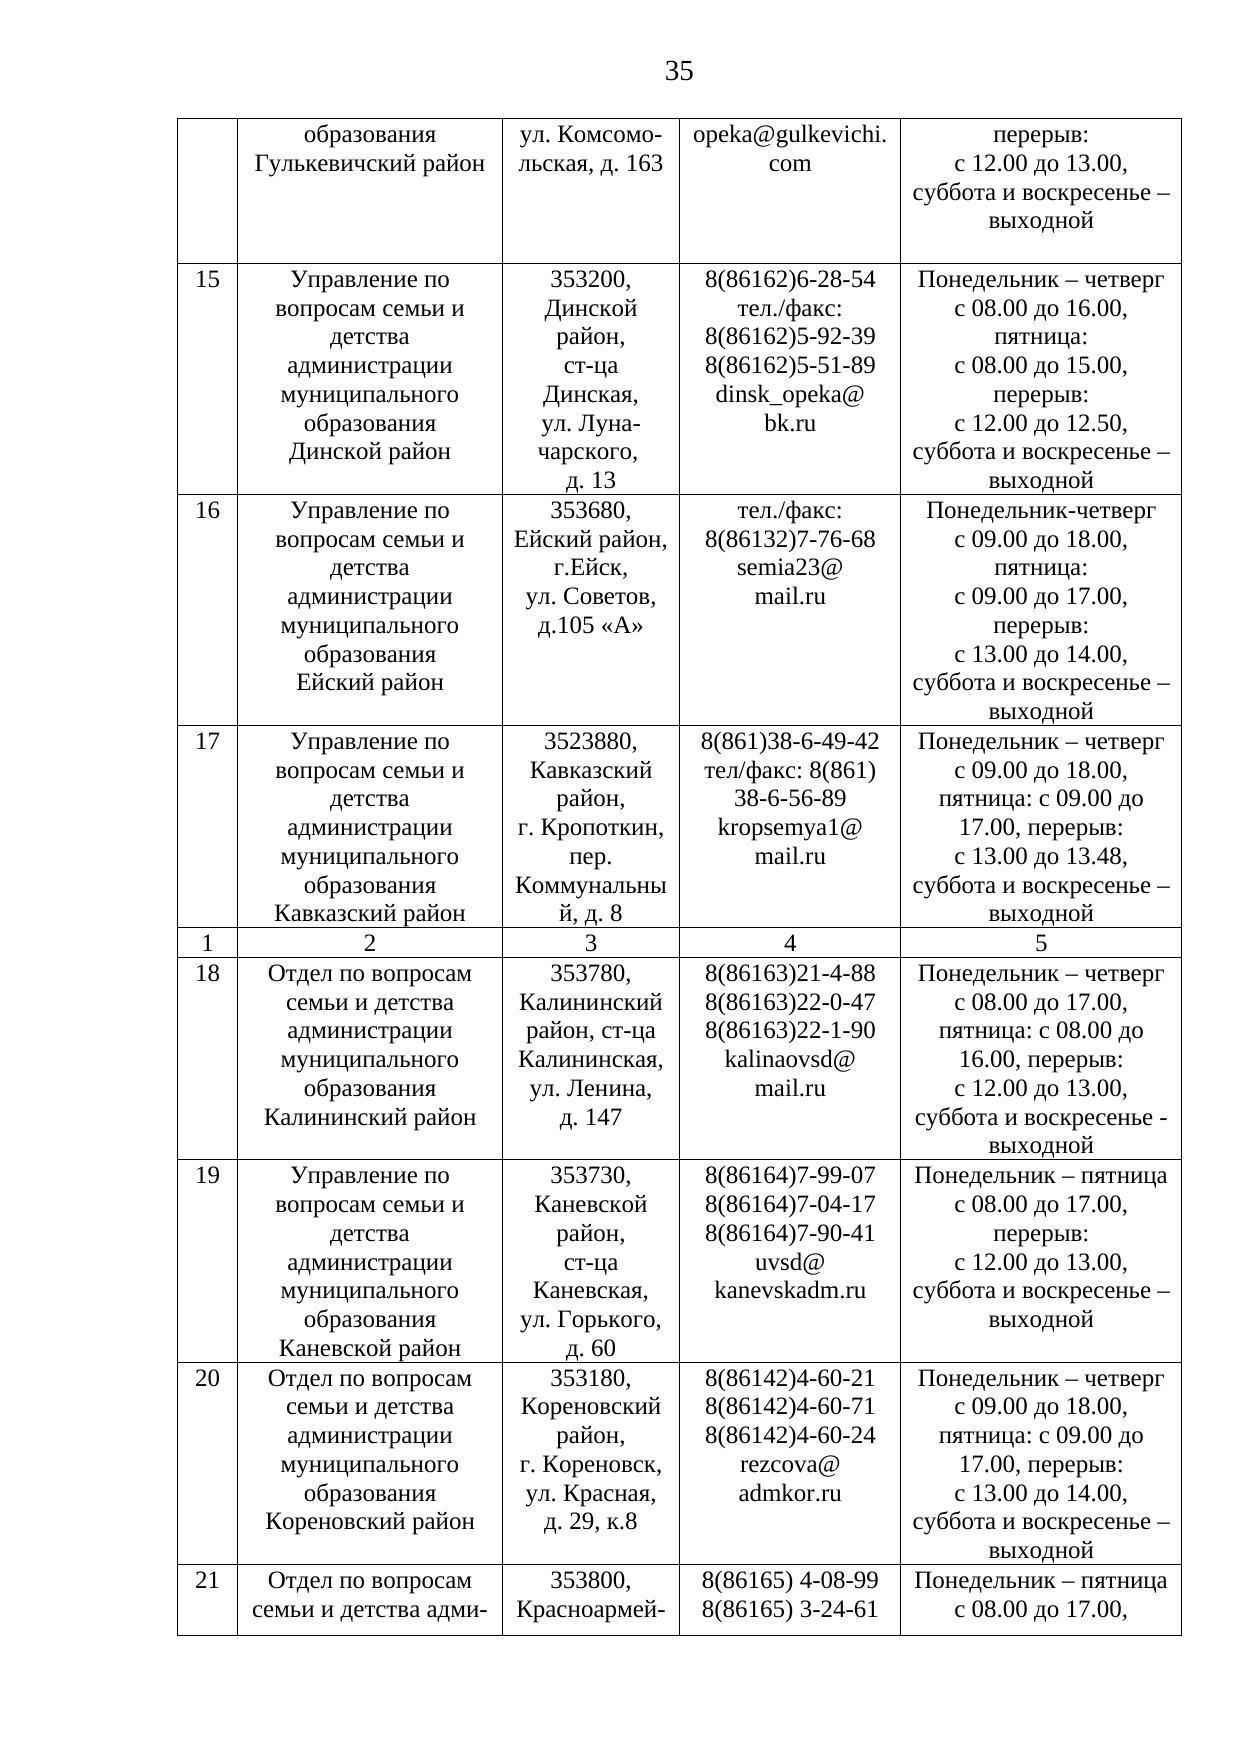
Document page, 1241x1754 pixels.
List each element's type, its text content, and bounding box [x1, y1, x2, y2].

table_cell Управление по вопросам семьи и детства администрации муниципального образования Каневской район [238, 1160, 502, 1362]
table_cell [901, 1565, 1181, 1635]
table_cell Управление по вопросам семьи и детства администрации муниципального образования Динской район [238, 264, 502, 494]
table_cell 353730, Каневской район, ст-ца Каневская, ул. Горького, д. 60 [503, 1160, 679, 1362]
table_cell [901, 119, 1181, 263]
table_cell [503, 119, 679, 263]
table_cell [503, 1565, 679, 1635]
table_cell 4 [680, 928, 900, 957]
table_cell Понедельник – пятница с 08.00 до 17.00, перерыв: с 12.00 до 13.00, суббота и воскресенье – выходной [901, 1160, 1181, 1362]
table_cell 21 [178, 1565, 237, 1635]
table_cell 2 [238, 928, 502, 957]
table_cell 19 [178, 1160, 237, 1362]
table_cell Понедельник – четверг с 09.00 до 18.00, пятница: с 09.00 до 17.00, перерыв: с 13.00 до 13.48, суббота и воскресенье – выходной [901, 726, 1181, 927]
table_cell 3 [503, 928, 679, 957]
table_cell Управление по вопросам семьи и детства администрации муниципального образования Кавказский район [238, 726, 502, 927]
table_cell 17 [178, 726, 237, 927]
table_cell 3523880, Кавказский район, г. Кропоткин, пер. Коммунальный, д. 8 [503, 726, 679, 927]
table_cell Понедельник – четверг с 08.00 до 16.00, пятница: с 08.00 до 15.00, перерыв: с 12.00 до 12.50, суббота и воскресенье – выходной [901, 264, 1181, 494]
table_cell Управление по вопросам семьи и детства администрации муниципального образования Ейский район [238, 495, 502, 725]
table_cell 1 [178, 928, 237, 957]
table_cell 8(86164)7-99-07 8(86164)7-04-17 8(86164)7-90-41 uvsd@ kanevskadm.ru [680, 1160, 900, 1362]
table_cell 8(86163)21-4-88 8(86163)22-0-47 8(86163)22-1-90 kalinaovsd@ mail.ru [680, 958, 900, 1159]
table_cell 8(86162)6-28-54 тел./факс: 8(86162)5-92-39 8(86162)5-51-89 dinsk_opeka@ bk.ru [680, 264, 900, 494]
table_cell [238, 119, 502, 263]
table_cell 353680, Ейский район, г.Ейск, ул. Советов, д.105 «А» [503, 495, 679, 725]
table_cell 20 [178, 1363, 237, 1564]
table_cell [680, 1565, 900, 1635]
table_cell Понедельник – четверг с 08.00 до 17.00, пятница: с 08.00 до 16.00, перерыв: с 12.00 до 13.00, суббота и воскресенье - выходной [901, 958, 1181, 1159]
table_cell 353780, Калининский район, ст-ца Калининская, ул. Ленина, д. 147 [503, 958, 679, 1159]
table_cell Понедельник-четверг с 09.00 до 18.00, пятница: с 09.00 до 17.00, перерыв: с 13.00 до 14.00, суббота и воскресенье – выходной [901, 495, 1181, 725]
table_cell 5 [901, 928, 1181, 957]
table_cell 14 [178, 119, 237, 263]
table_cell 16 [178, 495, 237, 725]
table_cell 8(861)38-6-49-42 тел/факс: 8(861) 38-6-56-89 kropsemya1@ mail.ru [680, 726, 900, 927]
table_cell Отдел по вопросам семьи и детства администрации муниципального образования Кореновский район [238, 1363, 502, 1564]
table_cell 8(86142)4-60-21 8(86142)4-60-71 8(86142)4-60-24 rezcova@ admkor.ru [680, 1363, 900, 1564]
table_cell тел./факс: 8(86132)7-76-68 semia23@ mail.ru [680, 495, 900, 725]
table_cell 353180, Кореновский район, г. Кореновск, ул. Красная, д. 29, к.8 [503, 1363, 679, 1564]
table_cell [680, 119, 900, 263]
table_cell 18 [178, 958, 237, 1159]
table_cell Понедельник – четверг с 09.00 до 18.00, пятница: с 09.00 до 17.00, перерыв: с 13.00 до 14.00, суббота и воскресенье – выходной [901, 1363, 1181, 1564]
table_cell 353200, Динской район, ст-ца Динская, ул. Луна-чарского, д. 13 [503, 264, 679, 494]
table_cell 15 [178, 264, 237, 494]
table_cell Отдел по вопросам семьи и детства администрации муниципального образования Калининский район [238, 958, 502, 1159]
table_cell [238, 1565, 502, 1635]
